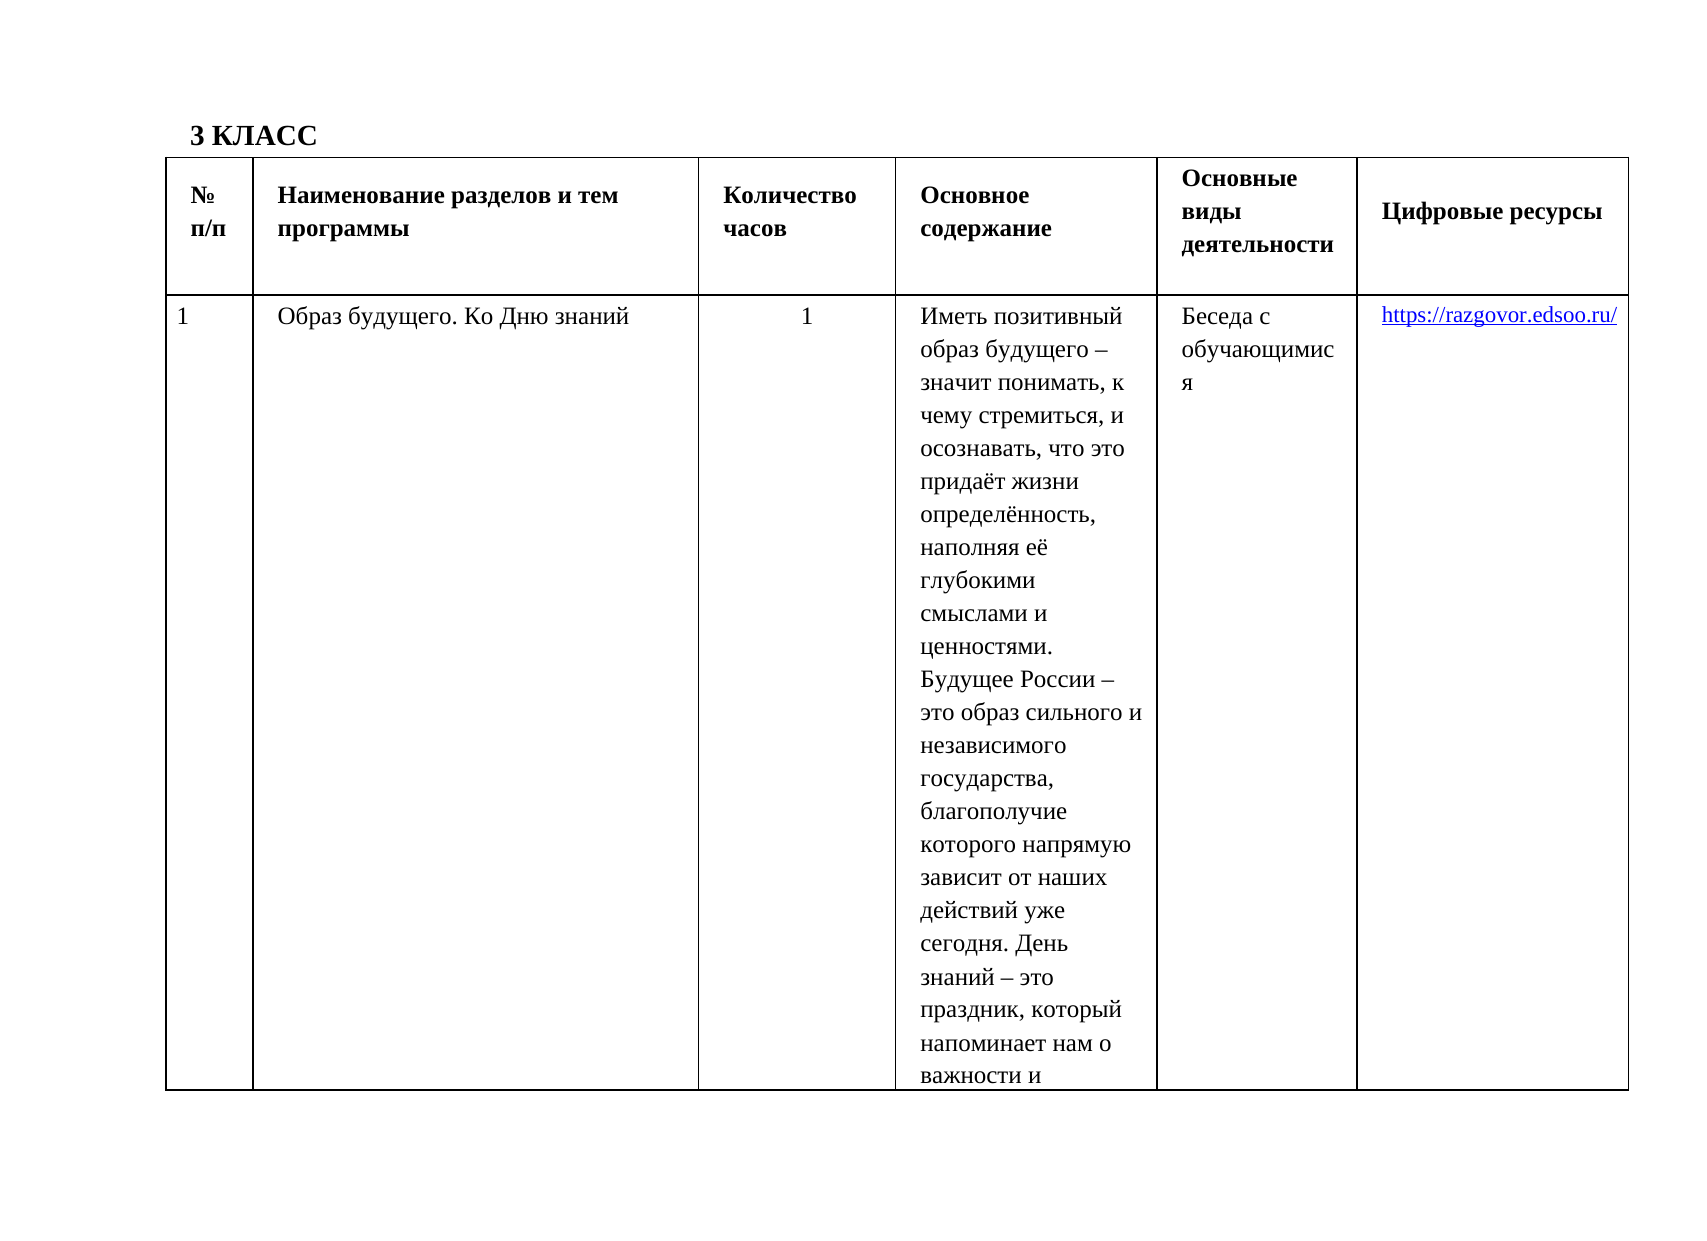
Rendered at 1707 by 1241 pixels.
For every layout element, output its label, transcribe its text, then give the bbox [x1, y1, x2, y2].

table_header № п/п [167, 158, 252, 294]
text 3 КЛАСС [190, 118, 1618, 152]
table_header Основное содержание [896, 158, 1156, 294]
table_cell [1358, 296, 1628, 1089]
table_cell 1 [699, 296, 895, 1089]
table_header Основные виды деятельности [1158, 158, 1356, 294]
table_cell 1 [167, 296, 252, 1089]
table_header Наименование разделов и тем программы [254, 158, 698, 294]
table_header Цифровые ресурсы [1358, 158, 1628, 294]
table_header Количество часов [699, 158, 895, 294]
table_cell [1158, 296, 1356, 1089]
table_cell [254, 296, 698, 1089]
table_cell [896, 296, 1156, 1089]
